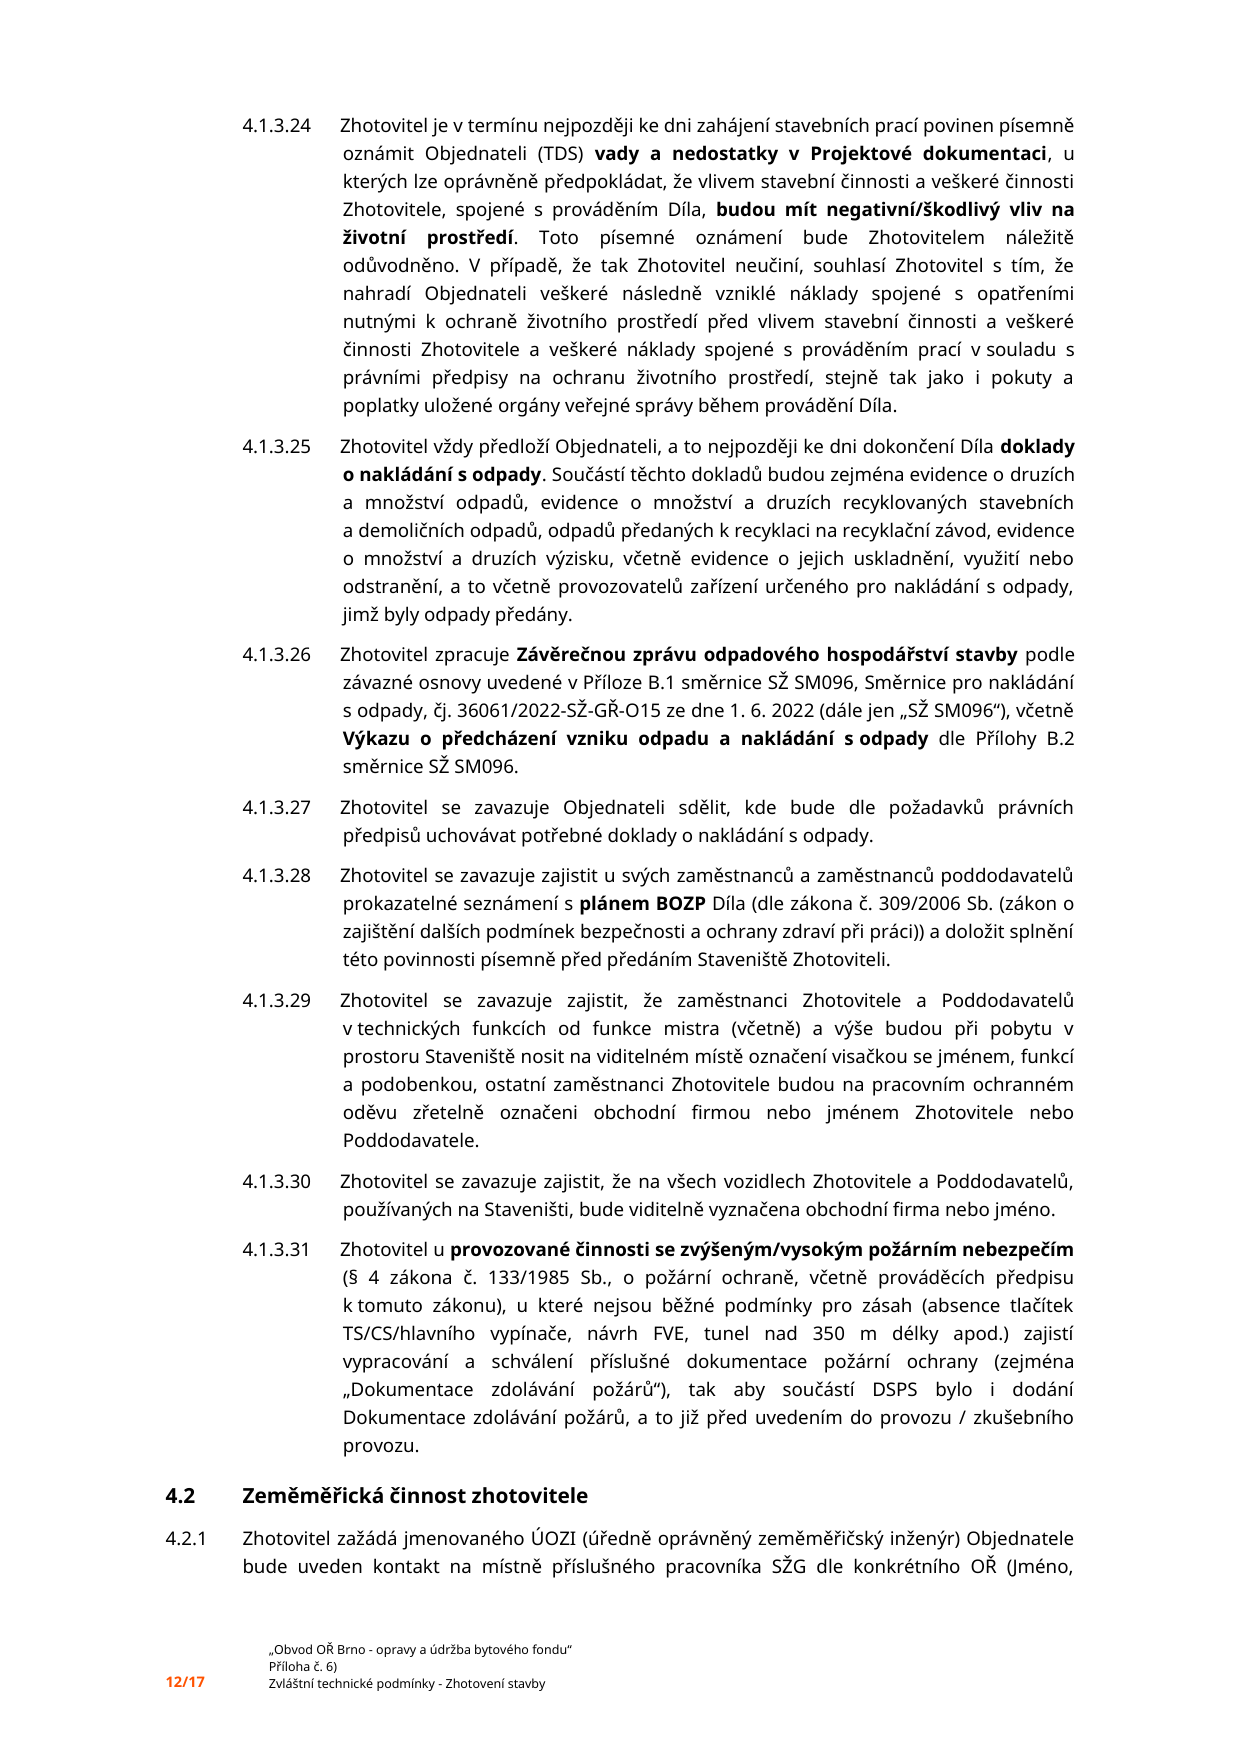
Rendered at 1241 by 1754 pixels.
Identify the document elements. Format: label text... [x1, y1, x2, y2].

text Zhotovitel se zavazuje zajistit u svých zaměstnanců a zaměstnanců poddodavatelů prokazatelné seznámení s plánem BOZP Díla (dle zákona č. 309/2006 Sb. (zákon o zajištění dalších podmínek bezpečnosti a ochrany zdraví při práci)) a doložit splnění této povinnosti písemně před předáním Staveniště Zhotoviteli. [242, 863, 1075, 972]
text Zhotovitel je v termínu nejpozději ke dni zahájení stavebních prací povinen písemně oznámit Objednateli (TDS) vady a nedostatky v Projektové dokumentaci, u kterých lze oprávněně předpokládat, že vlivem stavební činnosti a veškeré činnosti Zhotovitele, spojené s prováděním Díla, budou mít negativní/škodlivý vliv na životní prostředí. Toto písemné oznámení bude Zhotovitelem náležitě odůvodněno. V případě, že tak Zhotovitel neučiní, souhlasí Zhotovitel s tím, že nahradí Objednateli veškeré následně vzniklé náklady spojené s opatřeními nutnými k ochraně životního prostředí před vlivem stavební činnosti a veškeré činnosti Zhotovitele a veškeré náklady spojené s prováděním prací v souladu s právními předpisy na ochranu životního prostředí, stejně tak jako i pokuty a poplatky uložené orgány veřejné správy během provádění Díla. [242, 112, 1075, 418]
text Zhotovitel se zavazuje Objednateli sdělit, kde bude dle požadavků právních předpisů uchovávat potřebné doklady o nakládání s odpady. [242, 794, 1075, 848]
text Zhotovitel vždy předloží Objednateli, a to nejpozději ke dni dokončení Díla doklady o nakládání s odpady. Součástí těchto dokladů budou zejména evidence o druzích a množství odpadů, evidence o množství a druzích recyklovaných stavebních a demoličních odpadů, odpadů předaných k recyklaci na recyklační závod, evidence o množství a druzích výzisku, včetně evidence o jejich uskladnění, využití nebo odstranění, a to včetně provozovatelů zařízení určeného pro nakládání s odpady, jimž byly odpady předány. [242, 433, 1075, 627]
text Zeměměřická činnost zhotovitele [165, 1481, 1075, 1510]
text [165, 1525, 1075, 1579]
text Zhotovitel u provozované činnosti se zvýšeným/vysokým požárním nebezpečím (§ 4 zákona č. 133/1985 Sb., o požární ochraně, včetně prováděcích předpisu k tomuto zákonu), u které nejsou běžné podmínky pro zásah (absence tlačítek TS/CS/hlavního vypínače, návrh FVE, tunel nad 350 m délky apod.) zajistí vypracování a schválení příslušné dokumentace požární ochrany (zejména „Dokumentace zdolávání požárů“), tak aby součástí DSPS bylo i dodání Dokumentace zdolávání požárů, a to již před uvedením do provozu / zkušebního provozu. [242, 1236, 1075, 1458]
text Zhotovitel se zavazuje zajistit, že na všech vozidlech Zhotovitele a Poddodavatelů, používaných na Staveništi, bude viditelně vyznačena obchodní firma nebo jméno. [242, 1168, 1075, 1221]
text Zhotovitel zpracuje Závěrečnou zprávu odpadového hospodářství stavby podle závazné osnovy uvedené v Příloze B.1 směrnice SŽ SM096, Směrnice pro nakládání s odpady, čj. 36061/2022-SŽ-GŘ-O15 ze dne 1. 6. 2022 (dále jen „SŽ SM096“), včetně Výkazu o předcházení vzniku odpadu a nakládání s odpady dle Přílohy B.2 směrnice SŽ SM096. [242, 642, 1075, 779]
text Zhotovitel se zavazuje zajistit, že zaměstnanci Zhotovitele a Poddodavatelů v technických funkcích od funkce mistra (včetně) a výše budou při pobytu v prostoru Staveniště nosit na viditelném místě označení visačkou se jménem, funkcí a podobenkou, ostatní zaměstnanci Zhotovitele budou na pracovním ochranném oděvu zřetelně označeni obchodní firmou nebo jménem Zhotovitele nebo Poddodavatele. [242, 987, 1075, 1153]
